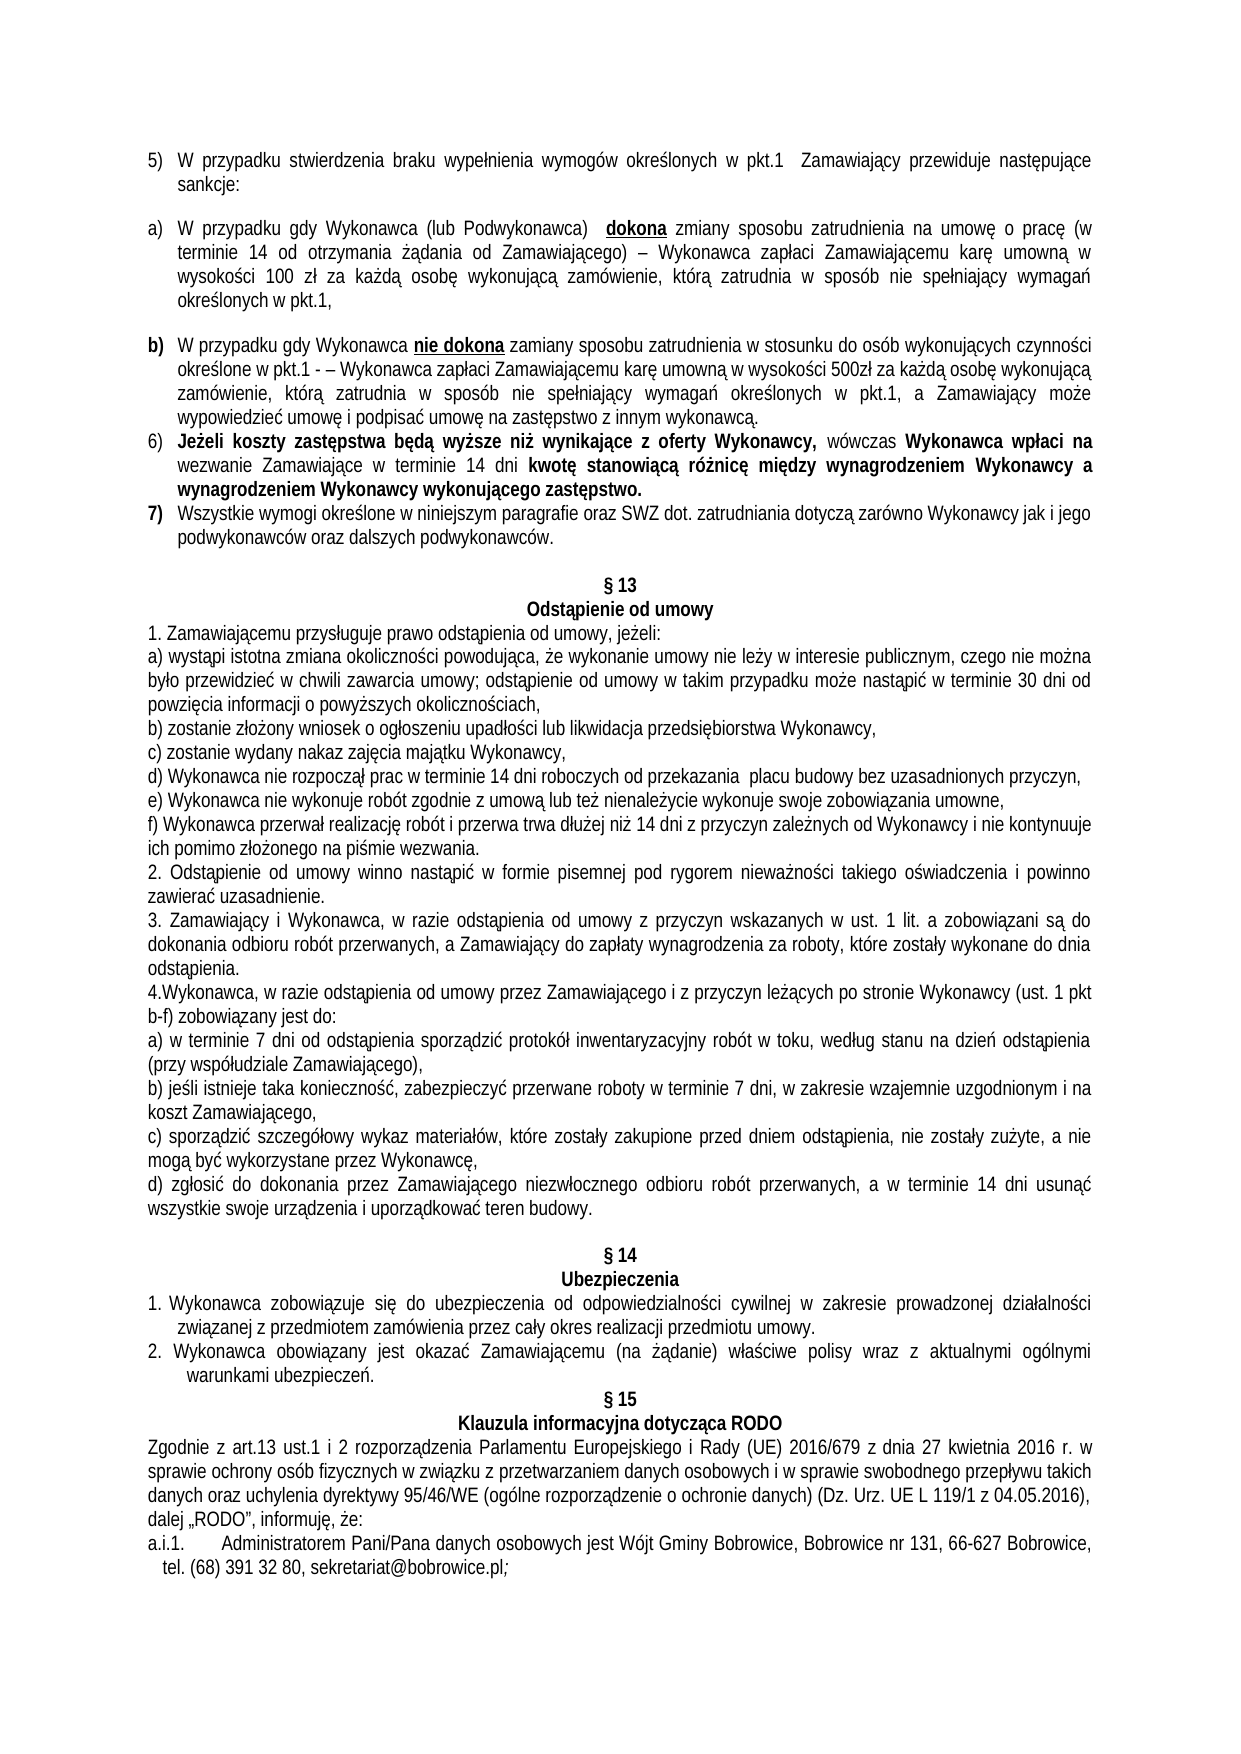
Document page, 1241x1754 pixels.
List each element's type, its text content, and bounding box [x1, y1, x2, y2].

text c) zostanie wydany nakaz zajęcia majątku Wykonawcy, [148, 740, 1093, 764]
text d) Wykonawca nie rozpoczął prac w terminie 14 dni roboczych od przekazania placu budowy bez uzasadnionych przyczyn, [148, 764, 1093, 788]
text § 14 [148, 1243, 1093, 1267]
text 1. Zamawiającemu przysługuje prawo odstąpienia od umowy, jeżeli: [148, 621, 1093, 644]
list Jeżeli koszty zastępstwa będą wyższe niż wynikające z oferty Wykonawcy, wówczas Wykonawca wpłaci na wezwanie Zamawiające w terminie 14 dni kwotę stanowiącą różnicę między wynagrodzeniem Wykonawcy a wynagrodzeniem Wykonawcy wykonującego zastępstwo. [148, 429, 1093, 501]
text Odstąpienie od umowy [148, 597, 1093, 621]
list W przypadku stwierdzenia braku wypełnienia wymogów określonych w pkt.1 Zamawiający przewiduje następujące sankcje: [148, 148, 1093, 196]
text e) Wykonawca nie wykonuje robót zgodnie z umową lub też nienależycie wykonuje swoje zobowiązania umowne, [148, 788, 1093, 812]
text Ubezpieczenia [148, 1267, 1093, 1291]
text 2. Odstąpienie od umowy winno nastąpić w formie pisemnej pod rygorem nieważności takiego oświadczenia i powinno zawierać uzasadnienie. [148, 860, 1093, 908]
text c) sporządzić szczegółowy wykaz materiałów, które zostały zakupione przed dniem odstąpienia, nie zostały zużyte, a nie mogą być wykorzystane przez Wykonawcę, [148, 1124, 1093, 1172]
text 4.Wykonawca, w razie odstąpienia od umowy przez Zamawiającego i z przyczyn leżących po stronie Wykonawcy (ust. 1 pkt b-f) zobowiązany jest do: [148, 980, 1093, 1028]
list Administratorem Pani/Pana danych osobowych jest Wójt Gminy Bobrowice, Bobrowice nr 131, 66-627 Bobrowice, tel. (68) 391 32 80, sekretariat@bobrowice.pl; [148, 1531, 1093, 1579]
list W przypadku gdy Wykonawca (lub Podwykonawca) dokona zmiany sposobu zatrudnienia na umowę o pracę (w terminie 14 od otrzymania żądania od Zamawiającego) – Wykonawca zapłaci Zamawiającemu karę umowną w wysokości 100 zł za każdą osobę wykonującą zamówienie, którą zatrudnia w sposób nie spełniający wymagań określonych w pkt.1, [148, 216, 1093, 312]
text f) Wykonawca przerwał realizację robót i przerwa trwa dłużej niż 14 dni z przyczyn zależnych od Wykonawcy i nie kontynuuje ich pomimo złożonego na piśmie wezwania. [148, 812, 1093, 860]
list Wszystkie wymogi określone w niniejszym paragrafie oraz SWZ dot. zatrudniania dotyczą zarówno Wykonawcy jak i jego podwykonawców oraz dalszych podwykonawców. [148, 501, 1093, 549]
text § 15 [148, 1387, 1093, 1411]
list Wykonawca zobowiązuje się do ubezpieczenia od odpowiedzialności cywilnej w zakresie prowadzonej działalności związanej z przedmiotem zamówienia przez cały okres realizacji przedmiotu umowy. [148, 1291, 1093, 1339]
text b) zostanie złożony wniosek o ogłoszeniu upadłości lub likwidacja przedsiębiorstwa Wykonawcy, [148, 716, 1093, 740]
text Zgodnie z art.13 ust.1 i 2 rozporządzenia Parlamentu Europejskiego i Rady (UE) 2016/679 z dnia 27 kwietnia 2016 r. w sprawie ochrony osób fizycznych w związku z przetwarzaniem danych osobowych i w sprawie swobodnego przepływu takich danych oraz uchylenia dyrektywy 95/46/WE (ogólne rozporządzenie o ochronie danych) (Dz. Urz. UE L 119/1 z 04.05.2016), dalej „RODO”, informuję, że: [148, 1435, 1093, 1531]
text d) zgłosić do dokonania przez Zamawiającego niezwłocznego odbioru robót przerwanych, a w terminie 14 dni usunąć wszystkie swoje urządzenia i uporządkować teren budowy. [148, 1172, 1093, 1219]
text 3. Zamawiający i Wykonawca, w razie odstąpienia od umowy z przyczyn wskazanych w ust. 1 lit. a zobowiązani są do dokonania odbioru robót przerwanych, a Zamawiający do zapłaty wynagrodzenia za roboty, które zostały wykonane do dnia odstąpienia. [148, 908, 1093, 980]
text a) w terminie 7 dni od odstąpienia sporządzić protokół inwentaryzacyjny robót w toku, według stanu na dzień odstąpienia (przy współudziale Zamawiającego), [148, 1028, 1093, 1076]
text § 13 [148, 573, 1093, 597]
text b) jeśli istnieje taka konieczność, zabezpieczyć przerwane roboty w terminie 7 dni, w zakresie wzajemnie uzgodnionym i na koszt Zamawiającego, [148, 1076, 1093, 1124]
list W przypadku gdy Wykonawca nie dokona zamiany sposobu zatrudnienia w stosunku do osób wykonujących czynności określone w pkt.1 - – Wykonawca zapłaci Zamawiającemu karę umowną w wysokości 500zł za każdą osobę wykonującą zamówienie, którą zatrudnia w sposób nie spełniający wymagań określonych w pkt.1, a Zamawiający może wypowiedzieć umowę i podpisać umowę na zastępstwo z innym wykonawcą. [148, 333, 1093, 429]
text a) wystąpi istotna zmiana okoliczności powodująca, że wykonanie umowy nie leży w interesie publicznym, czego nie można było przewidzieć w chwili zawarcia umowy; odstąpienie od umowy w takim przypadku może nastąpić w terminie 30 dni od powzięcia informacji o powyższych okolicznościach, [148, 644, 1093, 716]
text 2. Wykonawca obowiązany jest okazać Zamawiającemu (na żądanie) właściwe polisy wraz z aktualnymi ogólnymi warunkami ubezpieczeń. [148, 1339, 1093, 1387]
text Klauzula informacyjna dotycząca RODO [148, 1411, 1093, 1435]
